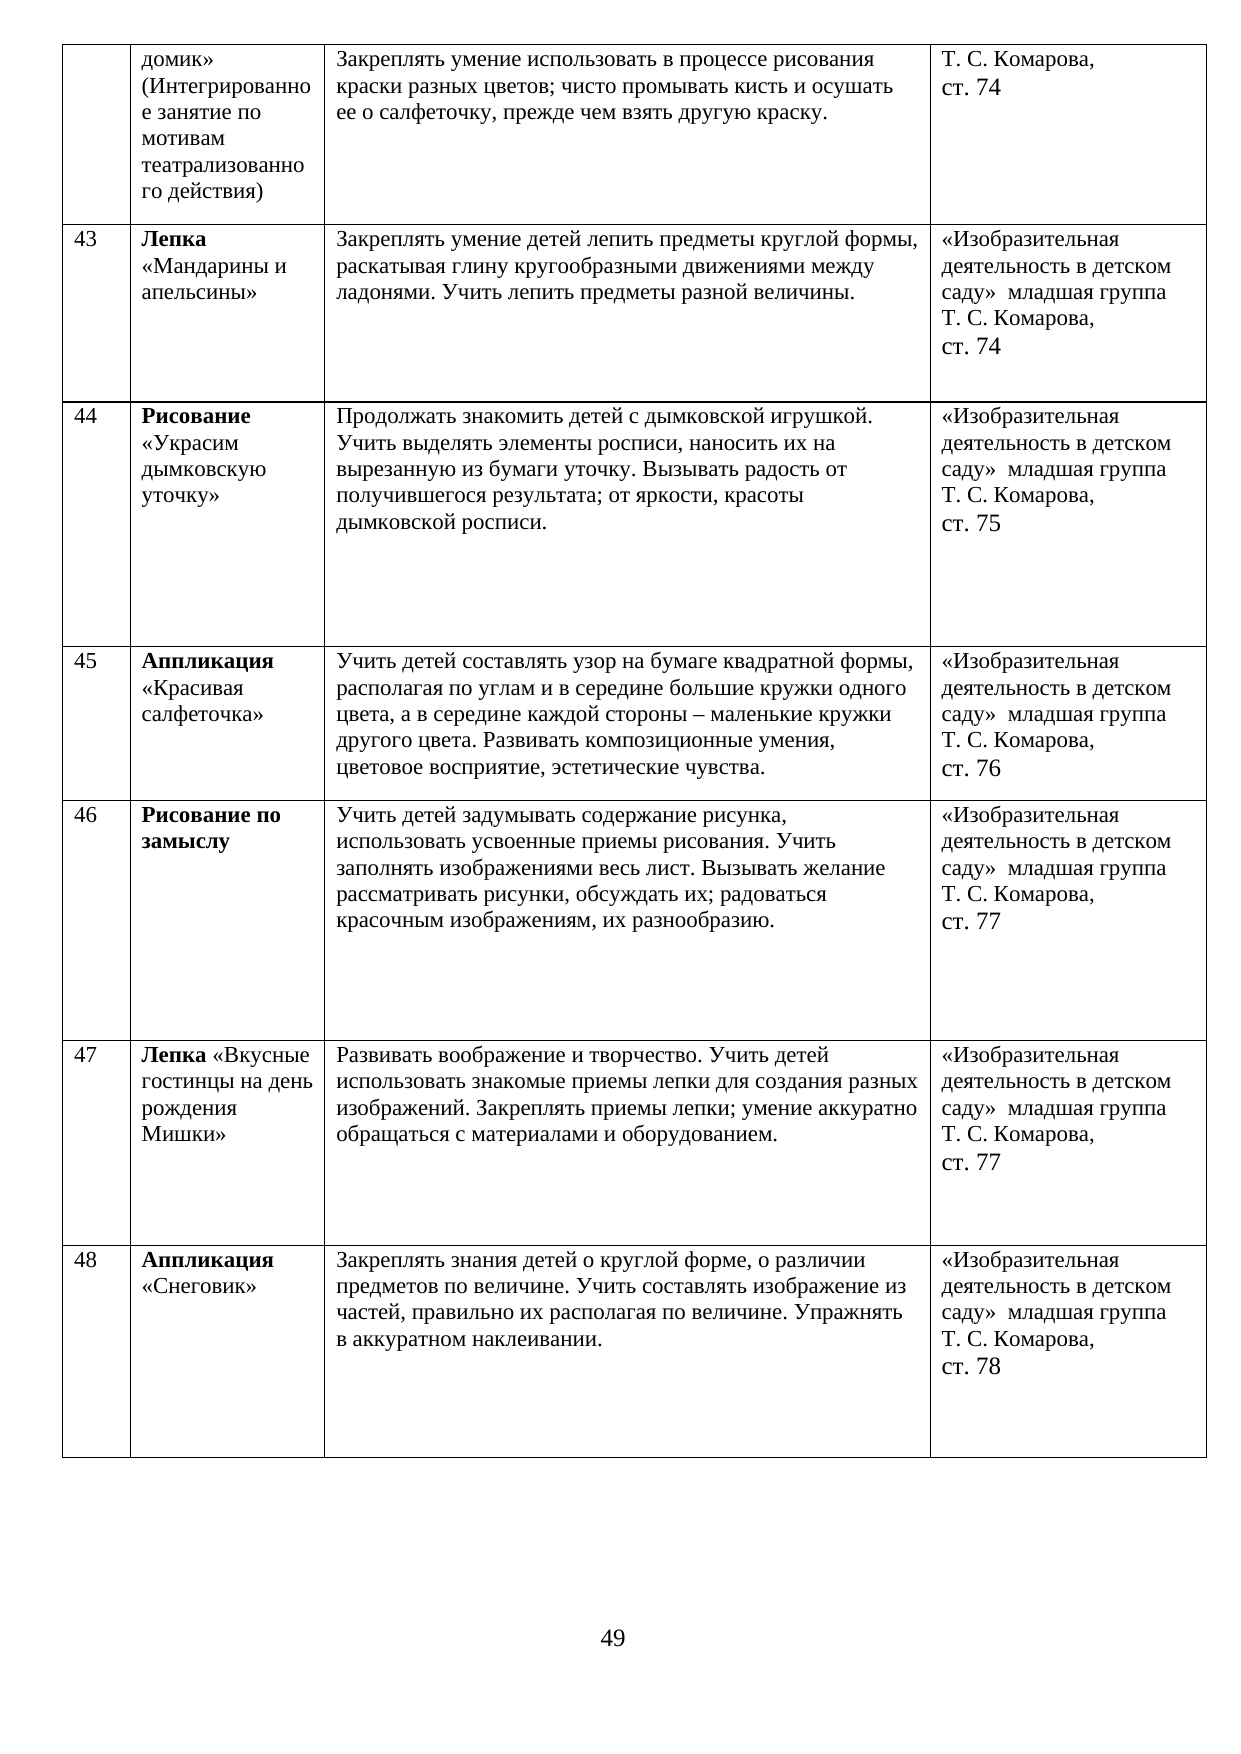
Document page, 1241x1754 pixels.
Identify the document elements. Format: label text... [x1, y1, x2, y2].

table_cell Закреплять знания детей о круглой форме, о различии предметов по величине. Учить составлять изображение из частей, правильно их располагая по величине. Упражнять в аккуратном наклеивании. [325, 1246, 930, 1457]
table_cell «Изобразительная деятельность в детском саду» младшая группа Т. С. Комарова, ст. 77 [931, 1041, 1206, 1244]
table_cell «Изобразительная деятельность в детском саду» младшая группа Т. С. Комарова, ст. 74 [931, 225, 1206, 401]
table_cell 47 [63, 1041, 130, 1244]
table_cell Учить детей составлять узор на бумаге квадратной формы, располагая по углам и в середине большие кружки одного цвета, а в середине каждой стороны – маленькие кружки другого цвета. Развивать композиционные умения, цветовое восприятие, эстетические чувства. [325, 647, 930, 800]
table_cell 44 [63, 403, 130, 646]
table_cell 43 [63, 225, 130, 401]
table_cell Аппликация «Снеговик» [131, 1246, 324, 1457]
table_cell 48 [63, 1246, 130, 1457]
table_cell 42 [63, 45, 130, 224]
table_cell Аппликация «Красивая салфеточка» [131, 647, 324, 800]
table_cell Лепка «Мандарины и апельсины» [131, 225, 324, 401]
table_cell Развивать воображение и творчество. Учить детей использовать знакомые приемы лепки для создания разных изображений. Закреплять приемы лепки; умение аккуратно обращаться с материалами и оборудованием. [325, 1041, 930, 1244]
table_cell 46 [63, 801, 130, 1040]
table_cell «Изобразительная деятельность в детском саду» младшая группа Т. С. Комарова, ст. 77 [931, 801, 1206, 1040]
table_cell Рисование «Украсим дымковскую уточку» [131, 403, 324, 646]
table_cell Закреплять умение детей лепить предметы круглой формы, раскатывая глину кругообразными движениями между ладонями. Учить лепить предметы разной величины. [325, 225, 930, 401]
table_cell Рисование по замыслу [131, 801, 324, 1040]
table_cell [931, 1246, 1206, 1457]
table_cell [131, 45, 324, 224]
table_cell 45 [63, 647, 130, 800]
table_cell Продолжать знакомить детей с дымковской игрушкой. Учить выделять элементы росписи, наносить их на вырезанную из бумаги уточку. Вызывать радость от получившегося результата; от яркости, красоты дымковской росписи. [325, 403, 930, 646]
table_cell «Изобразительная деятельность в детском саду» младшая группа Т. С. Комарова, ст. 76 [931, 647, 1206, 800]
table_cell Лепка «Вкусные гостинцы на день рождения Мишки» [131, 1041, 324, 1244]
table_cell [325, 45, 930, 224]
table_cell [931, 45, 1206, 224]
table_cell Учить детей задумывать содержание рисунка, использовать усвоенные приемы рисования. Учить заполнять изображениями весь лист. Вызывать желание рассматривать рисунки, обсуждать их; радоваться красочным изображениям, их разнообразию. [325, 801, 930, 1040]
table_cell «Изобразительная деятельность в детском саду» младшая группа Т. С. Комарова, ст. 75 [931, 403, 1206, 646]
